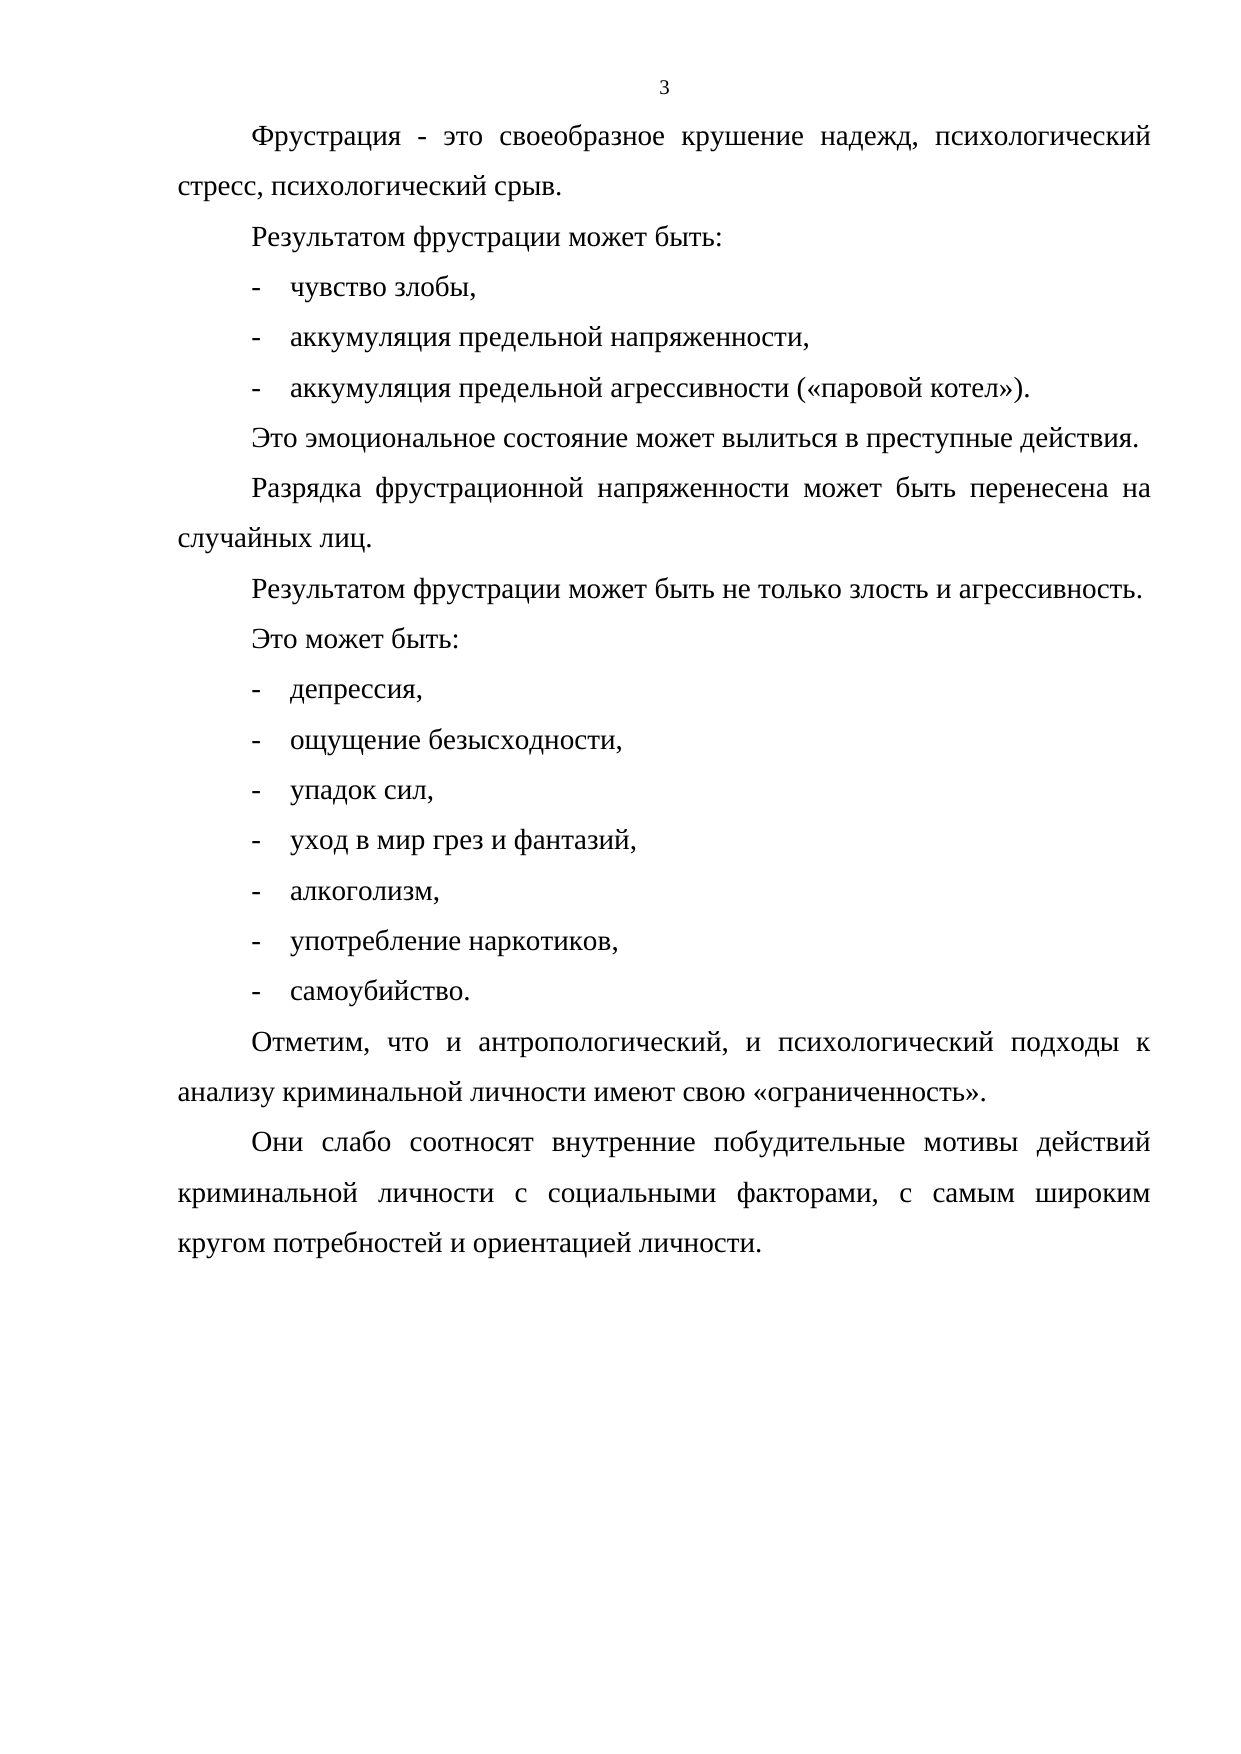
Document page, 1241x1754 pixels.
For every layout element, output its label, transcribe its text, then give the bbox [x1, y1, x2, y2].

list алкоголизм, [177, 873, 1152, 906]
text Это эмоциональное состояние может вылиться в преступные действия. [177, 420, 1152, 453]
text Это может быть: [177, 621, 1152, 655]
list уход в мир грез и фантазий, [177, 822, 1152, 856]
list самоубийство. [177, 973, 1152, 1007]
list аккумуляция предельной напряженности, [177, 319, 1152, 353]
list чувство злобы, [177, 269, 1152, 303]
text Разрядка фрустрационной напряженности может быть перенесена на случайных лиц. [177, 470, 1152, 554]
list аккумуляция предельной агрессивности («паровой котел»). [177, 370, 1152, 403]
list депрессия, [177, 672, 1152, 705]
text Они слабо соотносят внутренние побудительные мотивы действий криминальной личности с социальными факторами, с самым широким кругом потребностей и ориентацией личности. [177, 1124, 1152, 1258]
list упадок сил, [177, 772, 1152, 806]
text Отметим, что и антропологический, и психологический подходы к анализу криминальной личности имеют свою «ограниченность». [177, 1024, 1152, 1108]
list ощущение безысходности, [177, 722, 1152, 755]
text Фрустрация - это своеобразное крушение надежд, психологический стресс, психологический срыв. [177, 118, 1152, 202]
text Результатом фрустрации может быть не только злость и агрессивность. [177, 571, 1152, 604]
text Результатом фрустрации может быть: [177, 219, 1152, 252]
list употребление наркотиков, [177, 923, 1152, 957]
